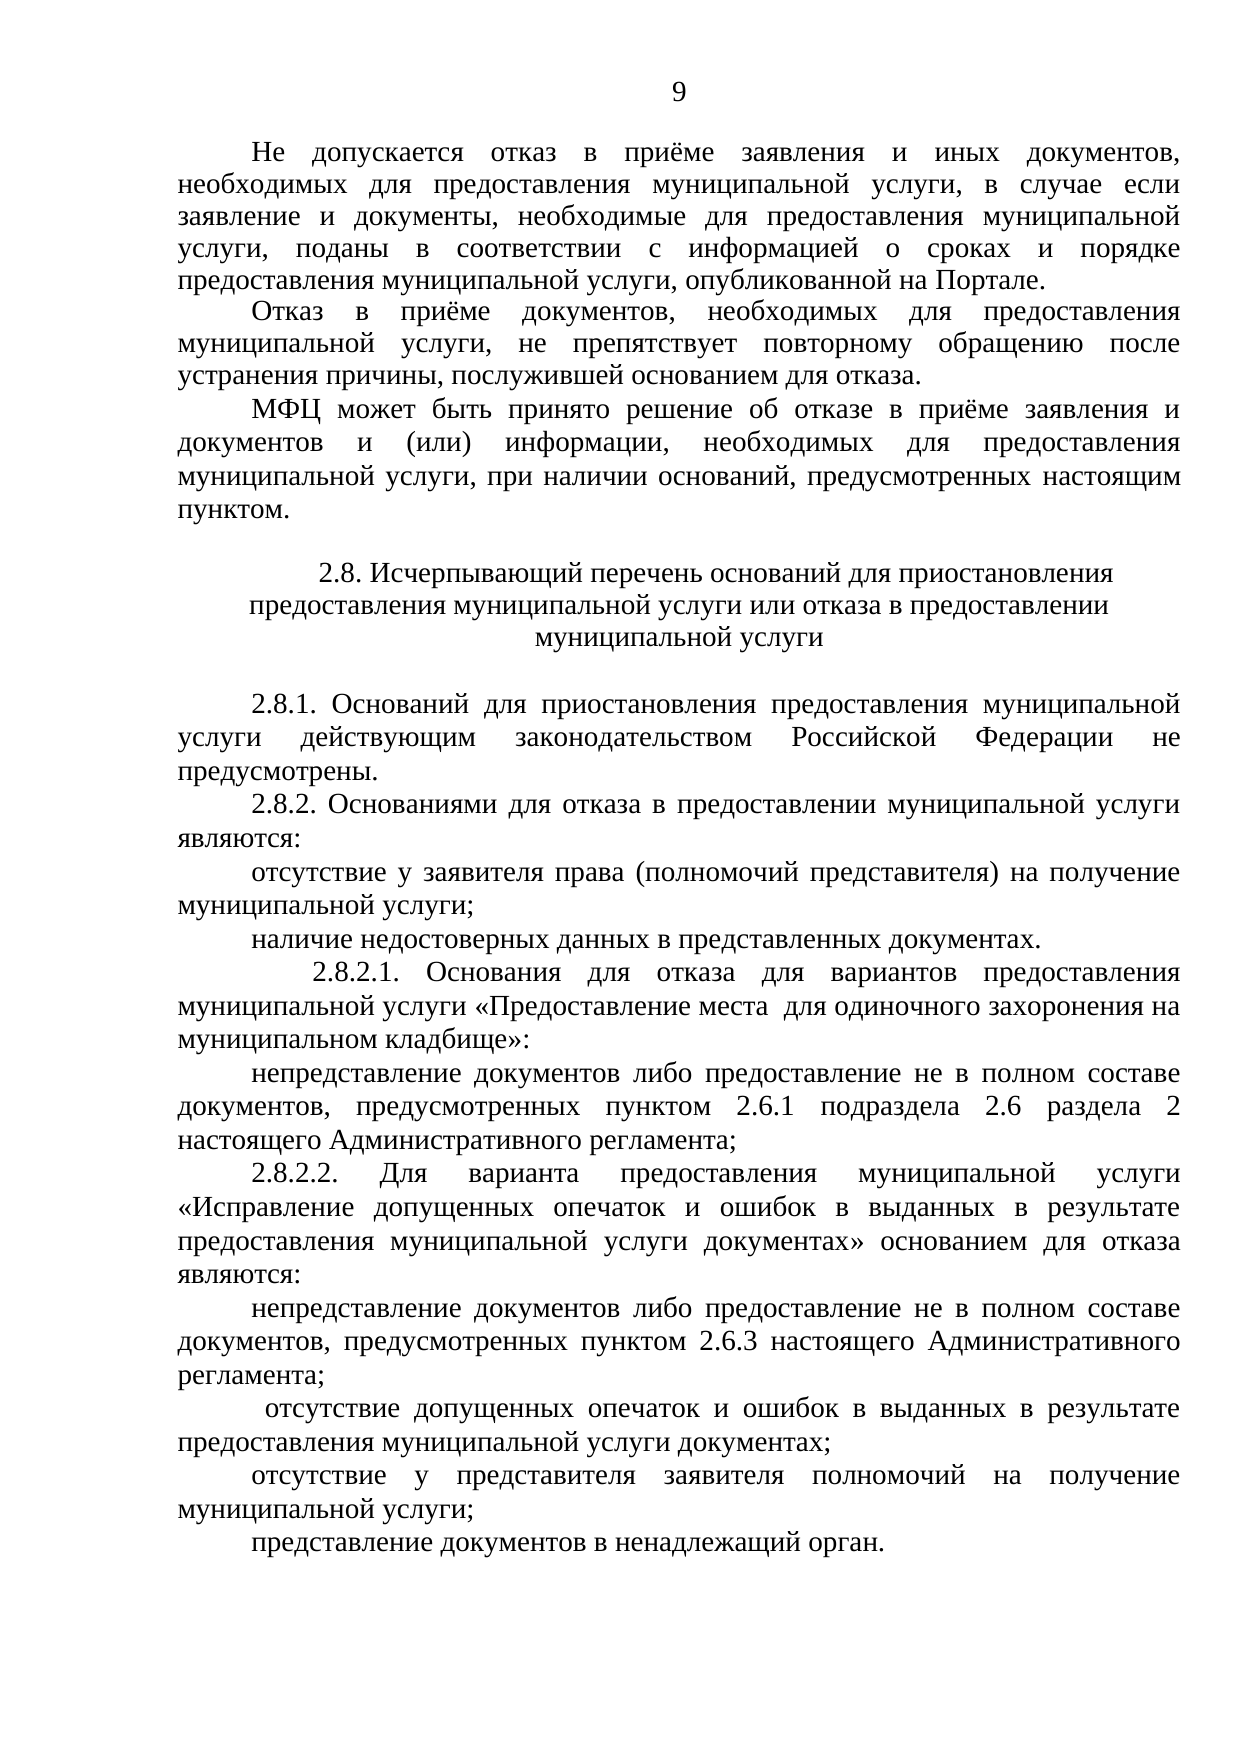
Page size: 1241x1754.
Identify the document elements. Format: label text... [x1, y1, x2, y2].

text отсутствие допущенных опечаток и ошибок в выданных в результате предоставления муниципальной услуги документах; [177, 1390, 1181, 1457]
text непредставление документов либо предоставление не в полном составе документов, предусмотренных пунктом 2.6.3 настоящего Административного регламента; [177, 1290, 1181, 1390]
text Отказ в приёме документов, необходимых для предоставления муниципальной услуги, не препятствует повторному обращению после устранения причины, послужившей основанием для отказа. [177, 295, 1181, 391]
text МФЦ может быть принято решение об отказе в приёме заявления и документов и (или) информации, необходимых для предоставления муниципальной услуги, при наличии оснований, предусмотренных настоящим пунктом. [177, 391, 1181, 425]
text отсутствие у представителя заявителя полномочий на получение муниципальной услуги; [177, 1457, 1181, 1524]
text 2.8. Исчерпывающий перечень оснований для приостановления предоставления муниципальной услуги или отказа в предоставлении муниципальной услуги [177, 557, 1181, 652]
text наличие недостоверных данных в представленных документах. [177, 921, 1181, 954]
text 2.8.2.2. Для варианта предоставления муниципальной услуги «Исправление допущенных опечаток и ошибок в выданных в результате предоставления муниципальной услуги документах» основанием для отказа являются: [177, 1156, 1181, 1290]
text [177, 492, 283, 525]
text отсутствие у заявителя права (полномочий представителя) на получение муниципальной услуги; [177, 854, 1181, 921]
text МФЦ может быть принято решение об отказе в приёме заявления и документов и (или) информации, необходимых для предоставления муниципальной услуги, при наличии оснований, предусмотренных настоящим пунктом. [290, 458, 1181, 525]
text представление документов в ненадлежащий орган. [177, 1524, 1181, 1558]
text 2.8.2. Основаниями для отказа в предоставлении муниципальной услуги являются: [177, 787, 1181, 854]
text Не допускается отказ в приёме заявления и иных документов, необходимых для предоставления муниципальной услуги, в случае если заявление и документы, необходимые для предоставления муниципальной услуги, поданы в соответствии с информацией о сроках и порядке предоставления муниципальной услуги, опубликованной на Портале. [177, 136, 1181, 295]
text непредставление документов либо предоставление не в полном составе документов, предусмотренных пунктом 2.6.1 подраздела 2.6 раздела 2 настоящего Административного регламента; [177, 1055, 1181, 1156]
text 2.8.2.1. Основания для отказа для вариантов предоставления муниципальной услуги «Предоставление места для одиночного захоронения на муниципальном кладбище»: [177, 954, 1181, 1055]
text 2.8.1. Оснований для приостановления предоставления муниципальной услуги действующим законодательством Российской Федерации не предусмотрены. [177, 686, 1181, 787]
